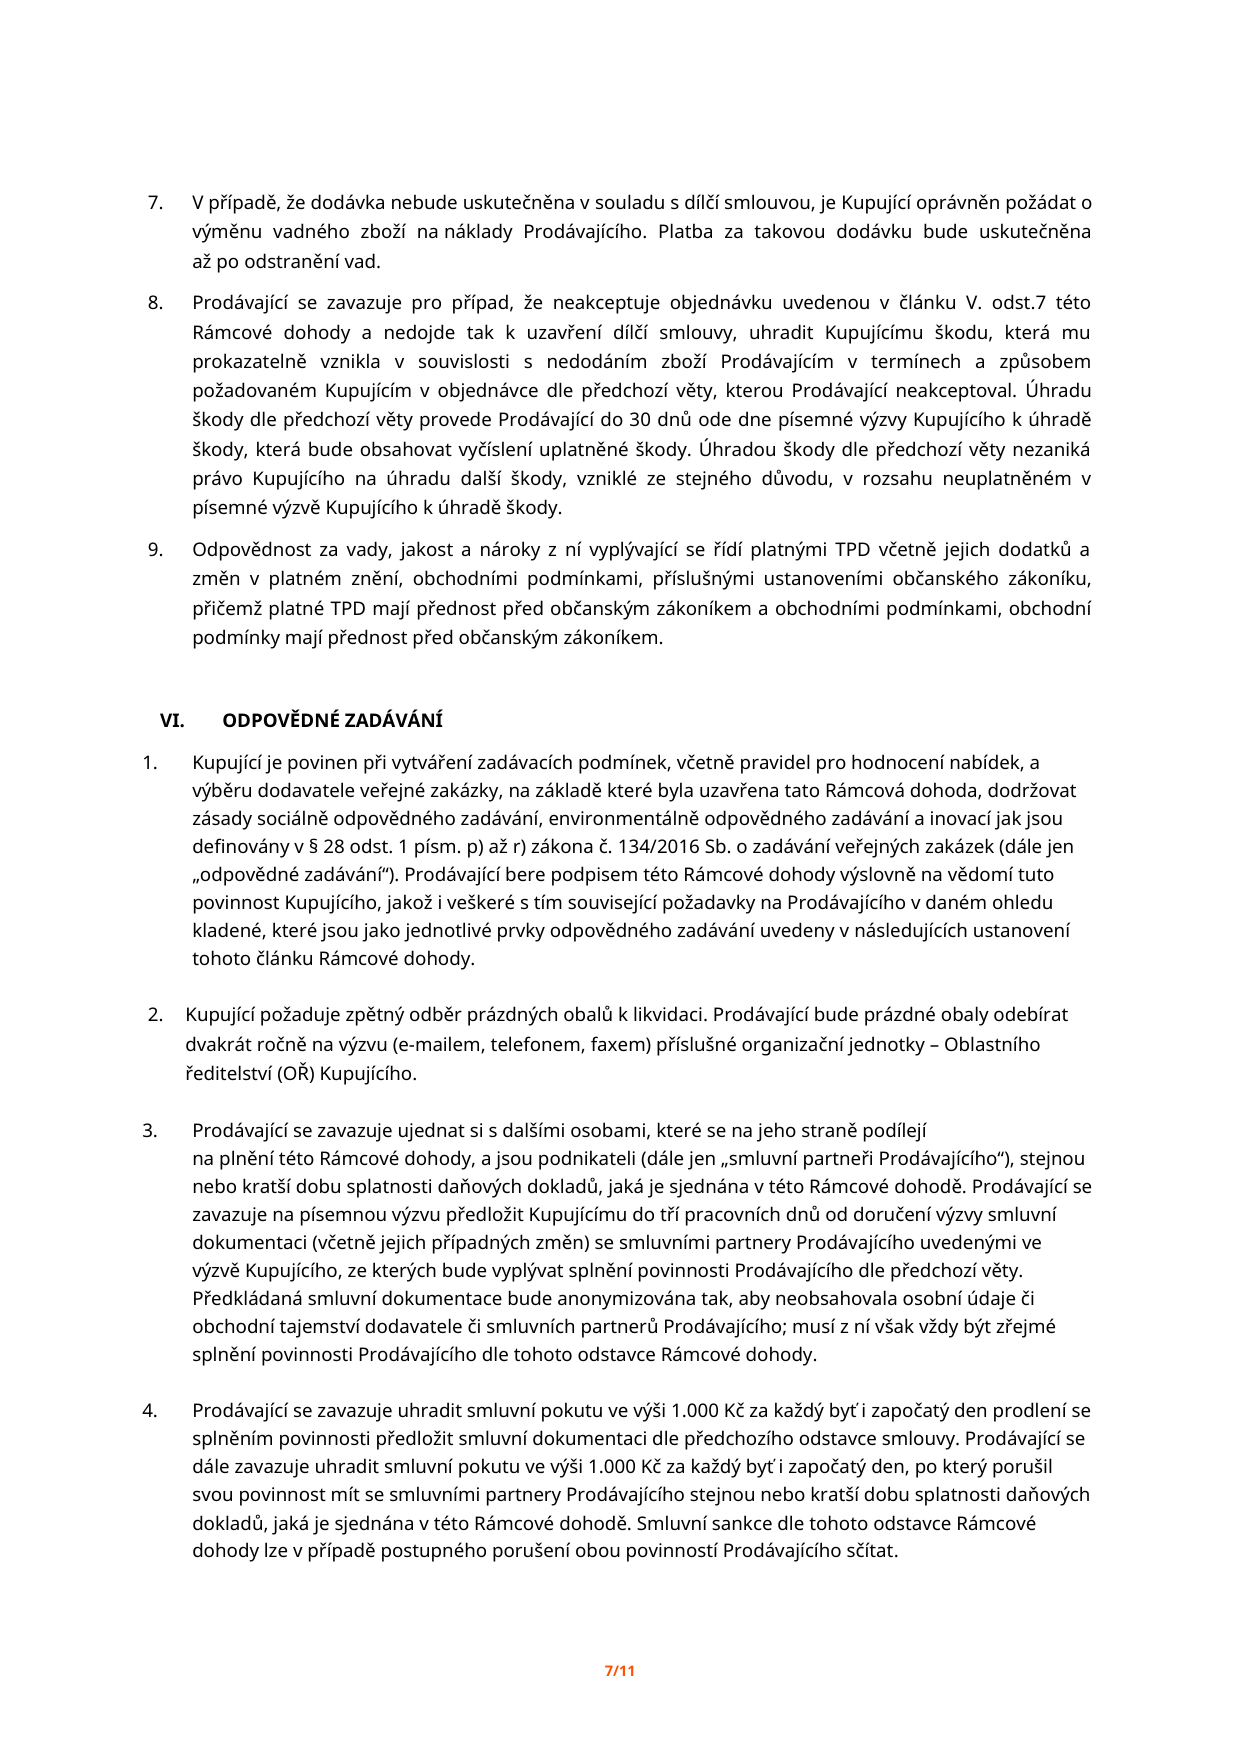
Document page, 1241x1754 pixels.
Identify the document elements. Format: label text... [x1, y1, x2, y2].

list Prodávající se zavazuje uhradit smluvní pokutu ve výši 1.000 Kč za každý byť i započatý den prodlení se splněním povinnosti předložit smluvní dokumentaci dle předchozího odstavce smlouvy. Prodávající se dále zavazuje uhradit smluvní pokutu ve výši 1.000 Kč za každý byť i započatý den, po který porušil svou povinnost mít se smluvními partnery Prodávajícího stejnou nebo kratší dobu splatnosti daňových dokladů, jaká je sjednána v této Rámcové dohodě. Smluvní sankce dle tohoto odstavce Rámcové dohody lze v případě postupného porušení obou povinností Prodávajícího sčítat. [142, 1398, 1093, 1563]
list Prodávající se zavazuje ujednat si s dalšími osobami, které se na jeho straně podílejí na plnění této Rámcové dohody, a jsou podnikateli (dále jen „smluvní partneři Prodávajícího“), stejnou nebo kratší dobu splatnosti daňových dokladů, jaká je sjednána v této Rámcové dohodě. Prodávající se zavazuje na písemnou výzvu předložit Kupujícímu do tří pracovních dnů od doručení výzvy smluvní dokumentaci (včetně jejich případných změn) se smluvními partnery Prodávajícího uvedenými ve výzvě Kupujícího, ze kterých bude vyplývat splnění povinnosti Prodávajícího dle předchozí věty. Předkládaná smluvní dokumentace bude anonymizována tak, aby neobsahovala osobní údaje či obchodní tajemství dodavatele či smluvních partnerů Prodávajícího; musí z ní však vždy být zřejmé splnění povinnosti Prodávajícího dle tohoto odstavce Rámcové dohody. [142, 1117, 1093, 1367]
list Kupující je povinen při vytváření zadávacích podmínek, včetně pravidel pro hodnocení nabídek, a výběru dodavatele veřejné zakázky, na základě které byla uzavřena tato Rámcová dohoda, dodržovat zásady sociálně odpovědného zadávání, environmentálně odpovědného zadávání a inovací jak jsou definovány v § 28 odst. 1 písm. p) až r) zákona č. 134/2016 Sb. o zadávání veřejných zakázek (dále jen „odpovědné zadávání“). Prodávající bere podpisem této Rámcové dohody výslovně na vědomí tuto povinnost Kupujícího, jakož i veškeré s tím související požadavky na Prodávajícího v daném ohledu kladené, které jsou jako jednotlivé prvky odpovědného zadávání uvedeny v následujících ustanovení tohoto článku Rámcové dohody. [142, 749, 1093, 971]
list ODPOVĚDNÉ ZADÁVÁNÍ [185, 708, 1093, 733]
list Prodávající se zavazuje pro případ, že neakceptuje objednávku uvedenou v článku V. odst.7 této Rámcové dohody a nedojde tak k uzavření dílčí smlouvy, uhradit Kupujícímu škodu, která mu prokazatelně vznikla v souvislosti s nedodáním zboží Prodávajícím v termínech a způsobem požadovaném Kupujícím v objednávce dle předchozí věty, kterou Prodávající neakceptoval. Úhradu škody dle předchozí věty provede Prodávající do 30 dnů ode dne písemné výzvy Kupujícího k úhradě škody, která bude obsahovat vyčíslení uplatněné škody. Úhradou škody dle předchozí věty nezaniká právo Kupujícího na úhradu další škody, vzniklé ze stejného důvodu, v rozsahu neuplatněném v písemné výzvě Kupujícího k úhradě škody. [148, 290, 1093, 520]
list V případě, že dodávka nebude uskutečněna v souladu s dílčí smlouvou, je Kupující oprávněn požádat o výměnu vadného zboží na náklady Prodávajícího. Platba za takovou dodávku bude uskutečněna až po odstranění vad. [148, 189, 1093, 273]
list Odpovědnost za vady, jakost a nároky z ní vyplývající se řídí platnými TPD včetně jejich dodatků a změn v platném znění, obchodními podmínkami, příslušnými ustanoveními občanského zákoníku, přičemž platné TPD mají přednost před občanským zákoníkem a obchodními podmínkami, obchodní podmínky mají přednost před občanským zákoníkem. [148, 536, 1093, 650]
list Kupující požaduje zpětný odběr prázdných obalů k likvidaci. Prodávající bude prázdné obaly odebírat dvakrát ročně na výzvu (e-mailem, telefonem, faxem) příslušné organizační jednotky – Oblastního ředitelství (OŘ) Kupujícího. [148, 1002, 1093, 1086]
